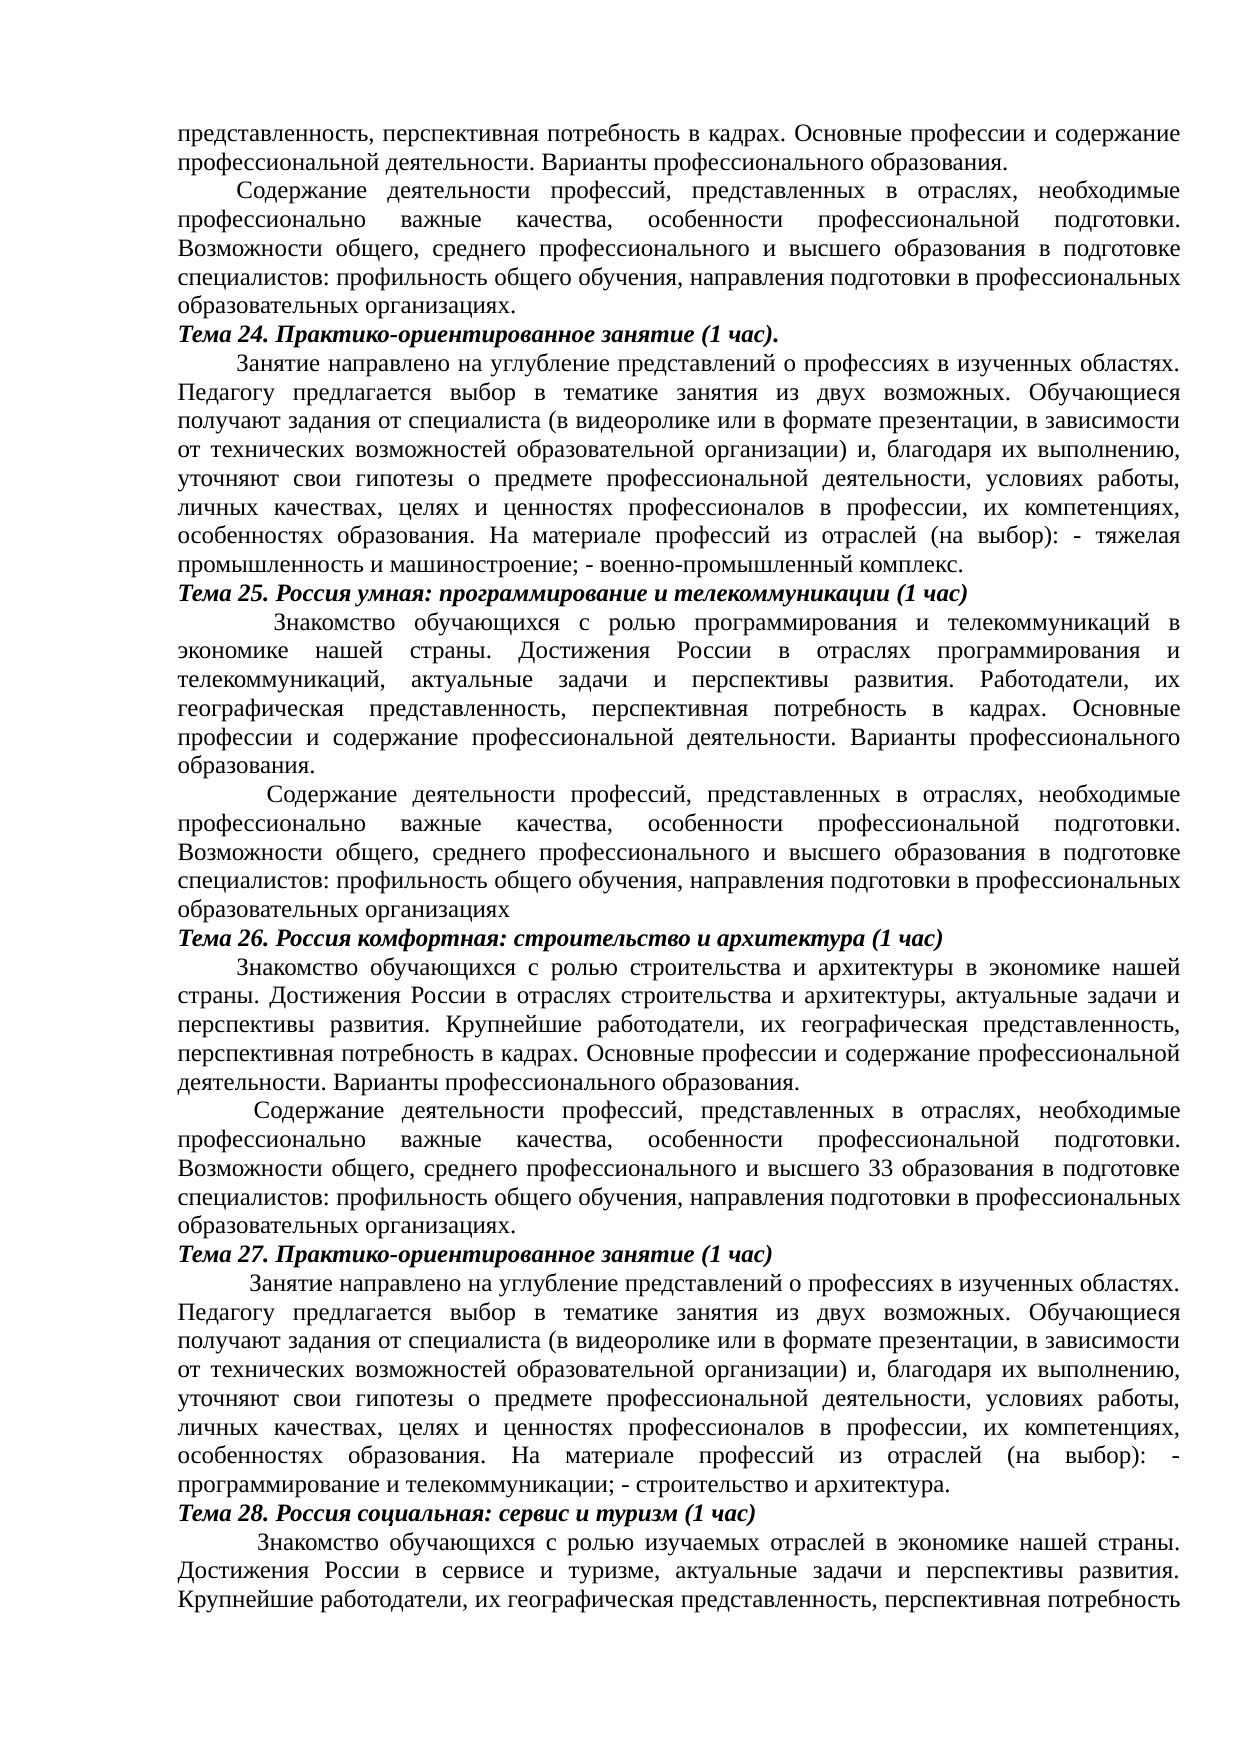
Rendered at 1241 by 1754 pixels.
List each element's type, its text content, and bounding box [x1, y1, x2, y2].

text Содержание деятельности профессий, представленных в отраслях, необходимые профессионально важные качества, особенности профессиональной подготовки. Возможности общего, среднего профессионального и высшего образования в подготовке специалистов: профильность общего обучения, направления подготовки в профессиональных образовательных организациях [177, 779, 1181, 923]
text Занятие направлено на углубление представлений о профессиях в изученных областях. Педагогу предлагается выбор в тематике занятия из двух возможных. Обучающиеся получают задания от специалиста (в видеоролике или в формате презентации, в зависимости от технических возможностей образовательной организации) и, благодаря их выполнению, уточняют свои гипотезы о предмете профессиональной деятельности, условиях работы, личных качествах, целях и ценностях профессионалов в профессии, их компетенциях, особенностях образования. На материале профессий из отраслей (на выбор): - тяжелая промышленность и машиностроение; - военно-промышленный комплекс. [177, 348, 1181, 578]
text Содержание деятельности профессий, представленных в отраслях, необходимые профессионально важные качества, особенности профессиональной подготовки. Возможности общего, среднего профессионального и высшего 33 образования в подготовке специалистов: профильность общего обучения, направления подготовки в профессиональных образовательных организациях. [177, 1096, 1181, 1239]
text Знакомство обучающихся с ролью программирования и телекоммуникаций в экономике нашей страны. Достижения России в отраслях программирования и телекоммуникаций, актуальные задачи и перспективы развития. Работодатели, их географическая представленность, перспективная потребность в кадрах. Основные профессии и содержание профессиональной деятельности. Варианты профессионального образования. [177, 607, 1181, 779]
text Тема 28. Россия социальная: сервис и туризм (1 час) [177, 1498, 1181, 1527]
text Знакомство обучающихся с ролью строительства и архитектуры в экономике нашей страны. Достижения России в отраслях строительства и архитектуры, актуальные задачи и перспективы развития. Крупнейшие работодатели, их географическая представленность, перспективная потребность в кадрах. Основные профессии и содержание профессиональной деятельности. Варианты профессионального образования. [177, 952, 1181, 1096]
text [177, 118, 1181, 176]
text Тема 26. Россия комфортная: строительство и архитектура (1 час) [177, 923, 1181, 952]
text Тема 27. Практико-ориентированное занятие (1 час) [177, 1239, 1181, 1268]
text Тема 24. Практико-ориентированное занятие (1 час). [177, 319, 1181, 348]
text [177, 1527, 1181, 1613]
text Тема 25. Россия умная: программирование и телекоммуникации (1 час) [177, 578, 1181, 607]
text Занятие направлено на углубление представлений о профессиях в изученных областях. Педагогу предлагается выбор в тематике занятия из двух возможных. Обучающиеся получают задания от специалиста (в видеоролике или в формате презентации, в зависимости от технических возможностей образовательной организации) и, благодаря их выполнению, уточняют свои гипотезы о предмете профессиональной деятельности, условиях работы, личных качествах, целях и ценностях профессионалов в профессии, их компетенциях, особенностях образования. На материале профессий из отраслей (на выбор): - программирование и телекоммуникации; - строительство и архитектура. [177, 1268, 1181, 1498]
